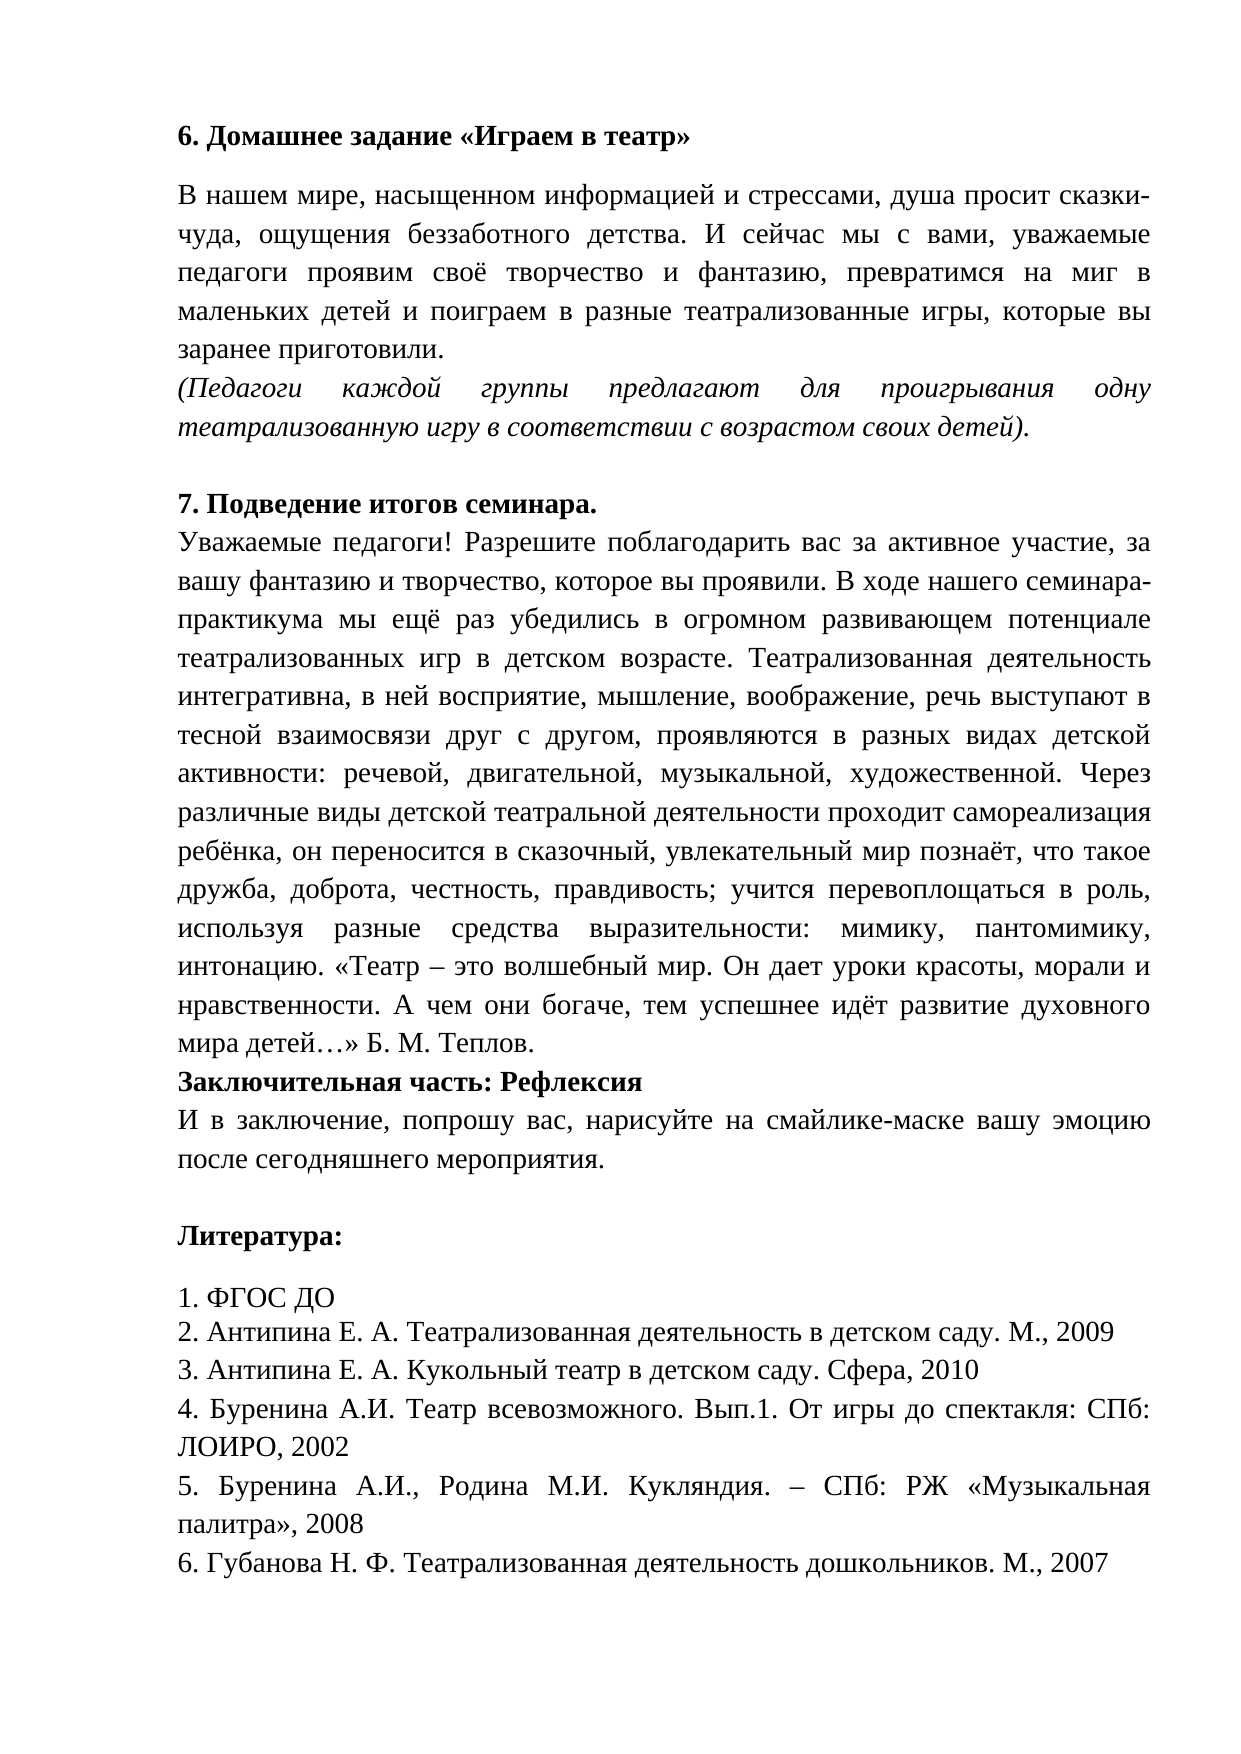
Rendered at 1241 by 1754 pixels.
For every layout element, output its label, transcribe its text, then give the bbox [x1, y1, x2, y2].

text 6. Домашнее задание «Играем в театр» [177, 118, 1152, 152]
text 3. Антипина Е. А. Кукольный театр в детском саду. Сфера, 2010 [177, 1352, 1152, 1386]
text 2. Антипина Е. А. Театрализованная деятельность в детском саду. М., 2009 [177, 1314, 1152, 1347]
text Заключительная часть: Рефлексия [177, 1064, 1152, 1097]
text И в заключение, попрошу вас, нарисуйте на смайлике-маске вашу эмоцию после сегодняшнего мероприятия. [177, 1102, 1152, 1174]
text В нашем мире, насыщенном информацией и стрессами, душа просит сказки-чуда, ощущения беззаботного детства. И сейчас мы с вами, уважаемые педагоги проявим своё творчество и фантазию, превратимся на миг в маленьких детей и поиграем в разные театрализованные игры, которые вы заранее приготовили. [177, 177, 1152, 365]
text 5. Буренина А.И., Родина М.И. Кукляндия. – СПб: РЖ «Музыкальная палитра», 2008 [177, 1468, 1152, 1540]
text Литература: [177, 1218, 1152, 1252]
text 1. ФГОС ДО [177, 1280, 1152, 1314]
text Уважаемые педагоги! Разрешите поблагодарить вас за активное участие, за вашу фантазию и творчество, которое вы проявили. В ходе нашего семинара-практикума мы ещё раз убедились в огромном развивающем потенциале театрализованных игр в детском возрасте. Театрализованная деятельность интегративна, в ней восприятие, мышление, воображение, речь выступают в тесной взаимосвязи друг с другом, проявляются в разных видах детской активности: речевой, двигательной, музыкальной, художественной. Через различные виды детской театральной деятельности проходит самореализация ребёнка, он переносится в сказочный, увлекательный мир познаёт, что такое дружба, доброта, честность, правдивость; учится перевоплощаться в роль, используя разные средства выразительности: мимику, пантомимику, интонацию. «Театр – это волшебный мир. Он дает уроки красоты, морали и нравственности. А чем они богаче, тем успешнее идёт развитие духовного мира детей…» Б. М. Теплов. [177, 524, 1152, 1059]
text (Педагоги каждой группы предлагают для проигрывания одну театрализованную игру в соответствии с возрастом своих детей). [177, 370, 1152, 442]
text 7. Подведение итогов семинара. [177, 486, 1152, 519]
text 4. Буренина А.И. Театр всевозможного. Вып.1. От игры до спектакля: СПб: ЛОИРО, 2002 [177, 1391, 1152, 1463]
text 6. Губанова Н. Ф. Театрализованная деятельность дошкольников. М., 2007 [177, 1545, 1152, 1578]
